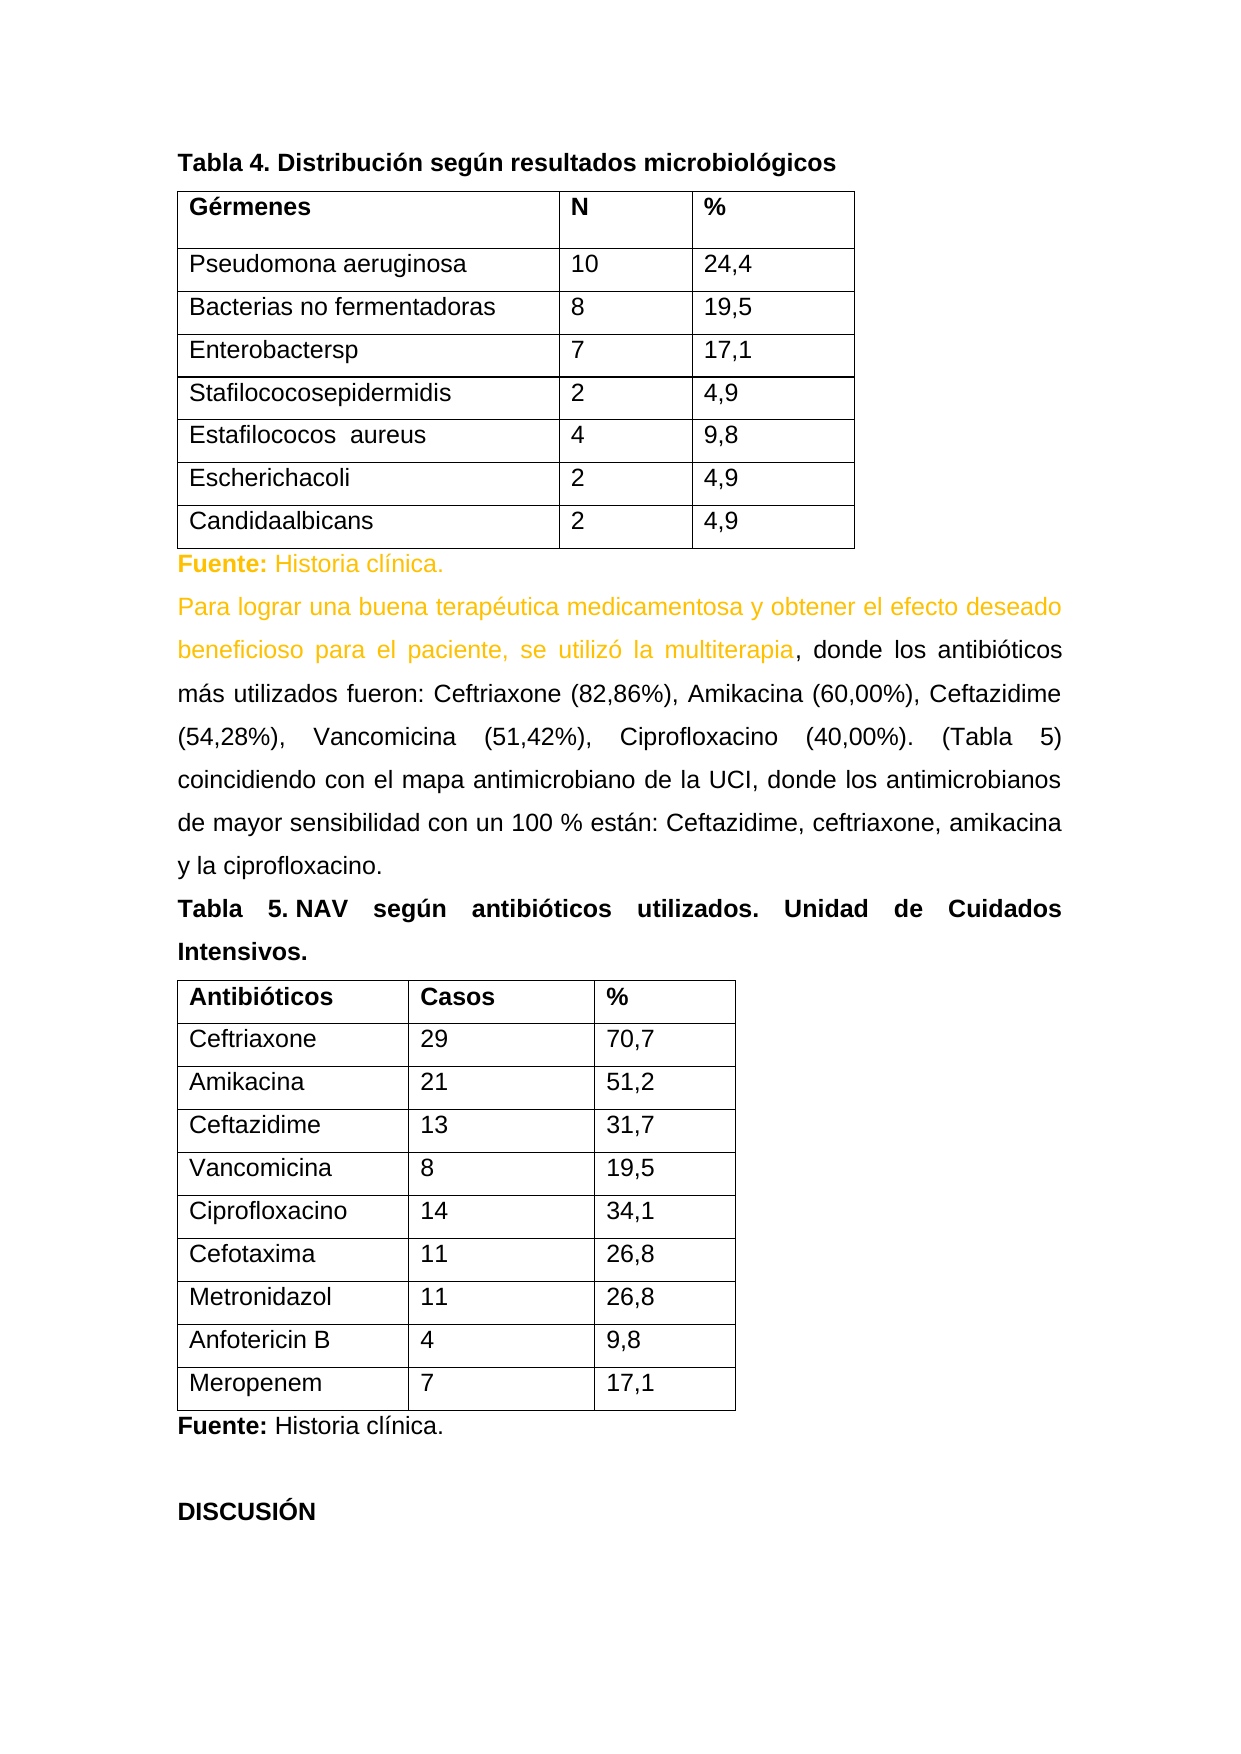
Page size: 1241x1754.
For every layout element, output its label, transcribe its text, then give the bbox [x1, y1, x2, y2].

text Fuente: Historia clínica. [177, 549, 1063, 578]
table_cell 9,8 [595, 1325, 735, 1367]
table_cell 10 [560, 249, 692, 291]
table_cell 11 [409, 1282, 594, 1324]
table_cell Pseudomona aeruginosa [178, 249, 559, 291]
table_cell Bacterias no fermentadoras [178, 292, 559, 333]
table_header % [595, 981, 735, 1023]
table_cell 51,2 [595, 1067, 735, 1109]
table_cell 8 [409, 1153, 594, 1195]
table_cell 8 [560, 292, 692, 333]
table_header N [560, 192, 692, 248]
table_cell 7 [409, 1368, 594, 1409]
table_cell Cefotaxima [178, 1239, 408, 1281]
table_cell 11 [409, 1239, 594, 1281]
table_cell Candidaalbicans [178, 506, 559, 548]
text Fuente: Historia clínica. [177, 1411, 1063, 1439]
table_cell 31,7 [595, 1110, 735, 1152]
table_header Gérmenes [178, 192, 559, 248]
table_cell Vancomicina [178, 1153, 408, 1195]
table_cell 17,1 [595, 1368, 735, 1409]
table_cell Estafilococos aureus [178, 420, 559, 462]
table_cell 17,1 [693, 335, 854, 376]
table_cell 34,1 [595, 1196, 735, 1238]
table_cell 13 [409, 1110, 594, 1152]
table_cell Anfotericin B [178, 1325, 408, 1367]
table_cell Enterobactersp [178, 335, 559, 376]
table_cell Meropenem [178, 1368, 408, 1409]
table_cell 24,4 [693, 249, 854, 291]
table_cell Metronidazol [178, 1282, 408, 1324]
table_header Casos [409, 981, 594, 1023]
table_cell 19,5 [693, 292, 854, 333]
table_cell 4,9 [693, 506, 854, 548]
table_cell Ciprofloxacino [178, 1196, 408, 1238]
table_cell 7 [560, 335, 692, 376]
table_cell 19,5 [595, 1153, 735, 1195]
table_cell 4 [409, 1325, 594, 1367]
table_header % [693, 192, 854, 248]
table_cell 21 [409, 1067, 594, 1109]
table_cell 2 [560, 378, 692, 419]
table_cell Ceftazidime [178, 1110, 408, 1152]
table_cell 26,8 [595, 1239, 735, 1281]
table_cell 26,8 [595, 1282, 735, 1324]
table_header Antibióticos [178, 981, 408, 1023]
table_cell Amikacina [178, 1067, 408, 1109]
text Tabla 5. NAV según antibióticos utilizados. Unidad de Cuidados Intensivos. [177, 894, 1063, 966]
table_cell 4,9 [693, 463, 854, 505]
table_cell 4 [560, 420, 692, 462]
table_cell Ceftriaxone [178, 1024, 408, 1066]
text Para lograr una buena terapéutica medicamentosa y obtener el efecto deseado beneficioso para el paciente, se utilizó la multiterapia, donde los antibióticos más utilizados fueron: Ceftriaxone (82,86%), Amikacina (60,00%), Ceftazidime (54,28%), Vancomicina (51,42%), Ciprofloxacino (40,00%). (Tabla 5) coincidiendo con el mapa antimicrobiano de la UCI, donde los antimicrobianos de mayor sensibilidad con un 100 % están: Ceftazidime, ceftriaxone, amikacina y la ciprofloxacino. [177, 592, 1063, 880]
table_cell 29 [409, 1024, 594, 1066]
table_cell 4,9 [693, 378, 854, 419]
table_cell Stafilococosepidermidis [178, 378, 559, 419]
text Tabla 4. Distribución según resultados microbiológicos [177, 148, 1063, 176]
table_cell 70,7 [595, 1024, 735, 1066]
table_cell 14 [409, 1196, 594, 1238]
text DISCUSIÓN [177, 1497, 1063, 1526]
table_cell 9,8 [693, 420, 854, 462]
table_cell Escherichacoli [178, 463, 559, 505]
table_cell 2 [560, 506, 692, 548]
table_cell 2 [560, 463, 692, 505]
